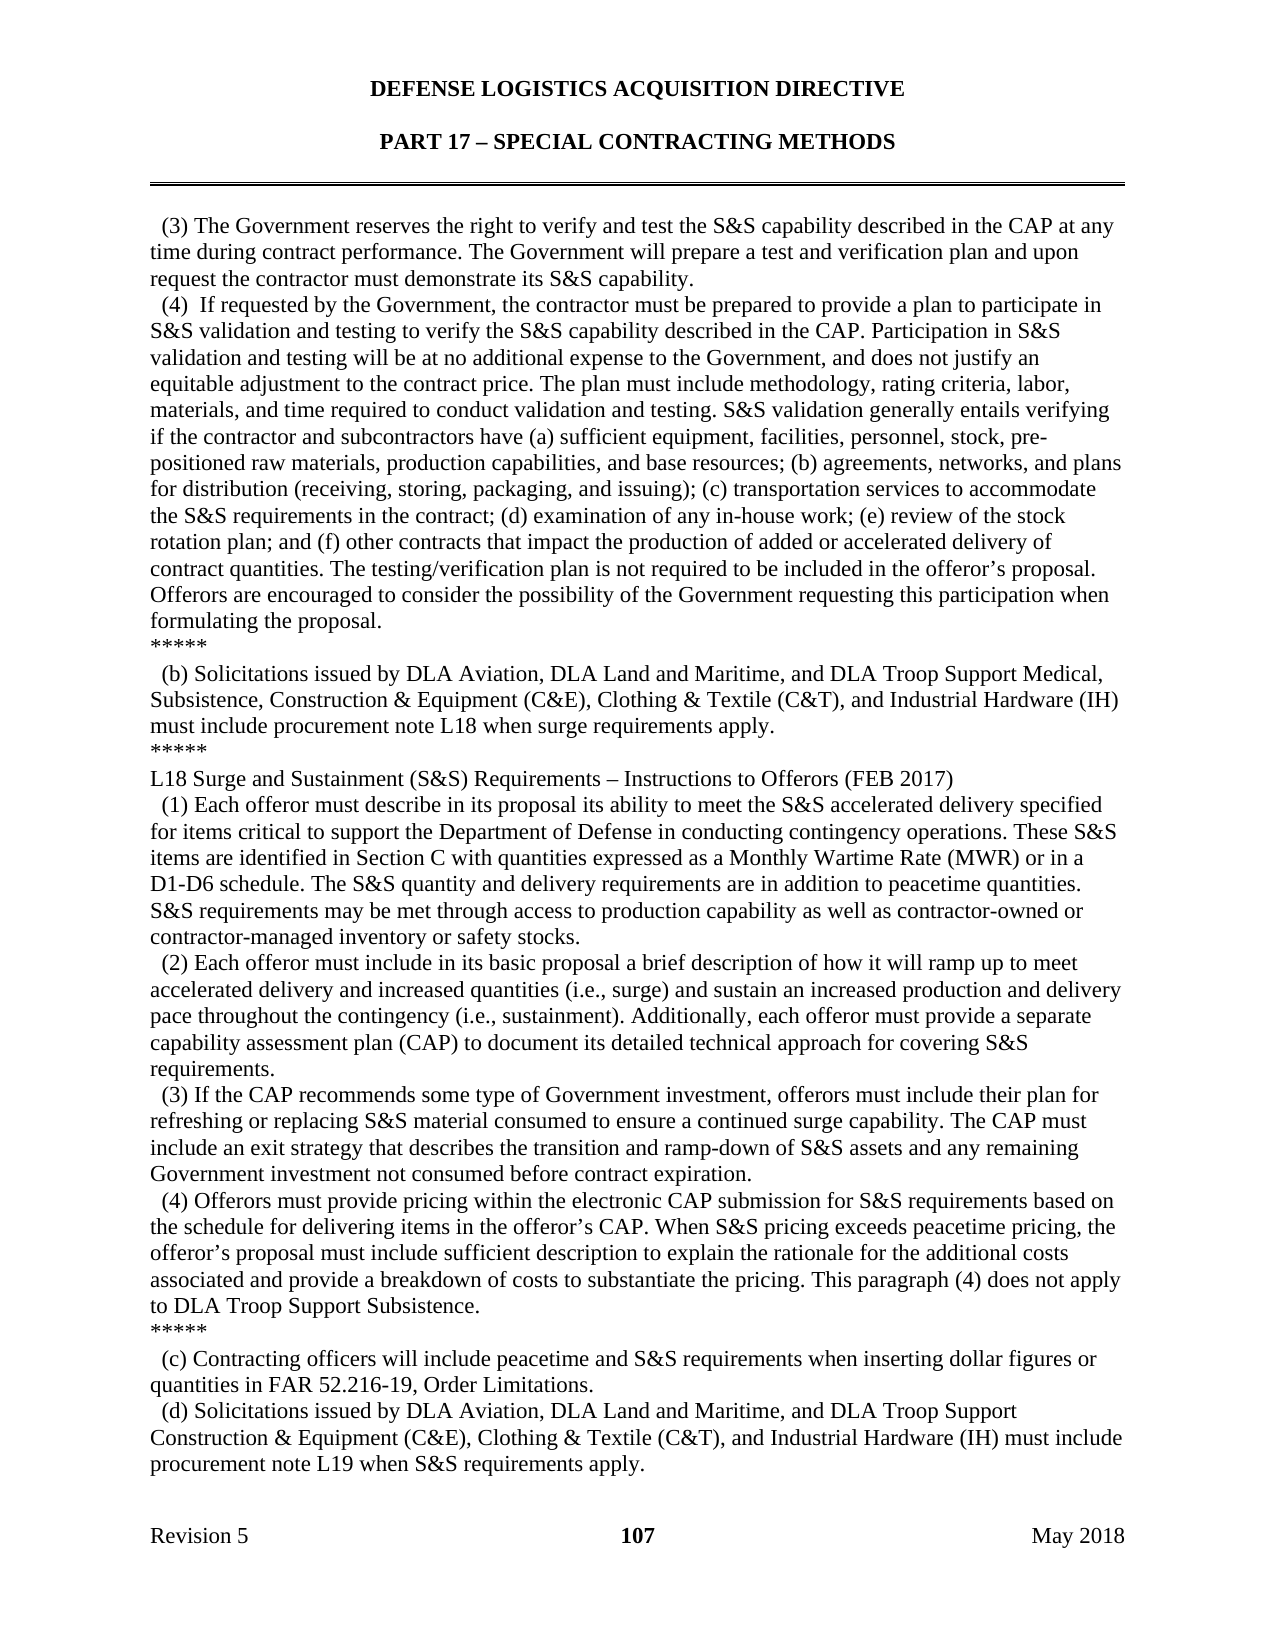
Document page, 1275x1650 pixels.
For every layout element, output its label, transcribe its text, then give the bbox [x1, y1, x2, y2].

text (c) Contracting officers will include peacetime and S&S requirements when inserting dollar figures or quantities in FAR 52.216-19, Order Limitations. [150, 1344, 1125, 1397]
text (d) Solicitations issued by DLA Aviation, DLA Land and Maritime, and DLA Troop Support Construction & Equipment (C&E), Clothing & Textile (C&T), and Industrial Hardware (IH) must include procurement note L19 when S&S requirements apply. [150, 1397, 1125, 1476]
text (4) Offerors must provide pricing within the electronic CAP submission for S&S requirements based on the schedule for delivering items in the offeror’s CAP. When S&S pricing exceeds peacetime pricing, the offeror’s proposal must include sufficient description to explain the rationale for the additional costs associated and provide a breakdown of costs to substantiate the pricing. This paragraph (4) does not apply to DLA Troop Support Subsistence. [150, 1187, 1125, 1318]
text (1) Each offeror must describe in its proposal its ability to meet the S&S accelerated delivery specified for items critical to support the Department of Defense in conducting contingency operations. These S&S items are identified in Section C with quantities expressed as a Monthly Wartime Rate (MWR) or in a D1-D6 schedule. The S&S quantity and delivery requirements are in addition to peacetime quantities. S&S requirements may be met through access to production capability as well as contractor-owned or contractor-managed inventory or safety stocks. [150, 791, 1125, 949]
text ***** [150, 1318, 1125, 1344]
text (3) The Government reserves the right to verify and test the S&S capability described in the CAP at any time during contract performance. The Government will prepare a test and verification plan and upon request the contractor must demonstrate its S&S capability. [150, 212, 1125, 291]
text ***** [150, 634, 1125, 660]
text (3) If the CAP recommends some type of Government investment, offerors must include their plan for refreshing or replacing S&S material consumed to ensure a continued surge capability. The CAP must include an exit strategy that describes the transition and ramp-down of S&S assets and any remaining Government investment not consumed before contract expiration. [150, 1081, 1125, 1187]
text L18 Surge and Sustainment (S&S) Requirements – Instructions to Offerors (FEB 2017) [150, 765, 1125, 791]
text (b) Solicitations issued by DLA Aviation, DLA Land and Maritime, and DLA Troop Support Medical, Subsistence, Construction & Equipment (C&E), Clothing & Textile (C&T), and Industrial Hardware (IH) must include procurement note L18 when surge requirements apply. [150, 660, 1125, 739]
text (2) Each offeror must include in its basic proposal a brief description of how it will ramp up to meet accelerated delivery and increased quantities (i.e., surge) and sustain an increased production and delivery pace throughout the contingency (i.e., sustainment). Additionally, each offeror must provide a separate capability assessment plan (CAP) to document its detailed technical approach for covering S&S requirements. [150, 949, 1125, 1081]
text (4) If requested by the Government, the contractor must be prepared to provide a plan to participate in S&S validation and testing to verify the S&S capability described in the CAP. Participation in S&S validation and testing will be at no additional expense to the Government, and does not justify an equitable adjustment to the contract price. The plan must include methodology, rating criteria, labor, materials, and time required to conduct validation and testing. S&S validation generally entails verifying if the contractor and subcontractors have (a) sufficient equipment, facilities, personnel, stock, pre-positioned raw materials, production capabilities, and base resources; (b) agreements, networks, and plans for distribution (receiving, storing, packaging, and issuing); (c) transportation services to accommodate the S&S requirements in the contract; (d) examination of any in-house work; (e) review of the stock rotation plan; and (f) other contracts that impact the production of added or accelerated delivery of contract quantities. The testing/verification plan is not required to be included in the offeror’s proposal. Offerors are encouraged to consider the possibility of the Government requesting this participation when formulating the proposal. [150, 291, 1125, 634]
text ***** [150, 739, 1125, 765]
